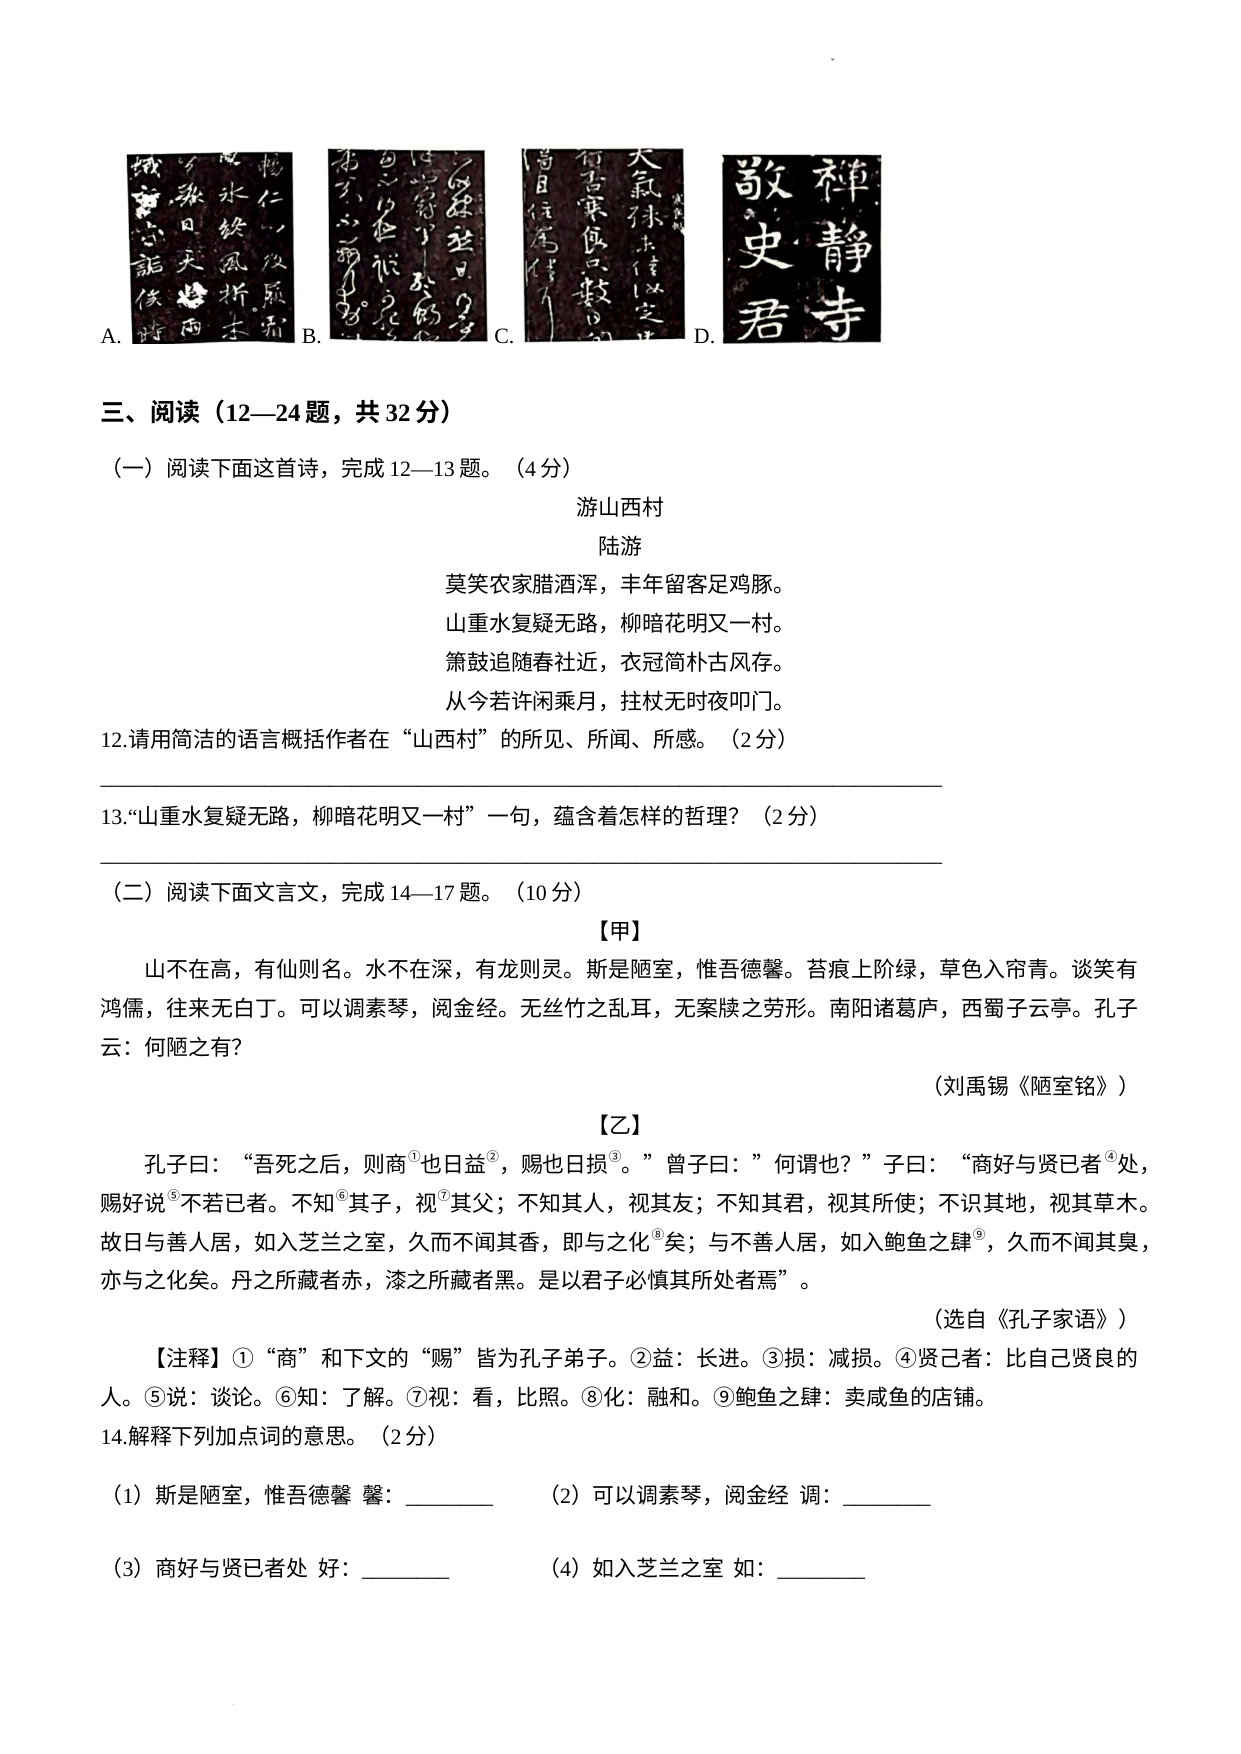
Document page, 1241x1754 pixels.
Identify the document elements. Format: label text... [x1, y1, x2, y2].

text 【乙】 [100, 1107, 1140, 1140]
text 【注释】①“商”和下文的“赐”皆为孔子弟子。②益：长进。③损：减损。④贤己者：比自己贤良的人。⑤说：谈论。⑥知：了解。⑦视：看，比照。⑧化：融和。⑨鲍鱼之肆：卖咸鱼的店铺。 [100, 1341, 1140, 1412]
picture [519, 145, 689, 344]
text （二）阅读下面文言文，完成14—17题。（10分） [100, 874, 1140, 907]
text 从今若许闲乘月，拄杖无时夜叩门。 [100, 683, 1140, 716]
text 莫笑农家腊酒浑，丰年留客足鸡豚。 [100, 567, 1140, 599]
text （1）斯是陋室，惟吾德馨 馨：________ （2）可以调素琴，阅金经 调：________ [100, 1457, 1140, 1522]
text （3）商好与贤已者处 好：________ （4）如入芝兰之室 如：________ [100, 1530, 1140, 1595]
text 游山西村 [100, 489, 1140, 522]
text （选自《孔子家语》） [100, 1302, 1140, 1334]
text 箫鼓追随春社近，衣冠简朴古风存。 [100, 644, 1140, 677]
picture [126, 150, 297, 344]
text （一）阅读下面这首诗，完成12—13题。（4分） [100, 451, 1140, 483]
text 14.解释下列加点词的意思。（2分） [100, 1418, 1140, 1451]
text 12.请用简洁的语言概括作者在“山西村”的所见、所闻、所感。（2分） [100, 722, 1140, 754]
text （刘禹锡《陋室铭》） [100, 1069, 1140, 1101]
text 孔子曰：“吾死之后，则商①也日益②，赐也日损③。”曾子曰：”何谓也？”子曰：“商好与贤已者④处，赐好说⑤不若已者。不知⑥其子，视⑦其父；不知其人，视其友；不知其君，视其所使；不识其地，视其草木。故日与善人居，如入芝兰之室，久而不闻其香，即与之化⑧矣；与不善人居，如入鲍鱼之肆⑨，久而不闻其臭，亦与之化矣。丹之所藏者赤，漆之所藏者黑。是以君子必慎其所处者焉”。 [100, 1146, 1140, 1296]
text 山重水复疑无路，柳暗花明又一村。 [100, 606, 1140, 638]
text 13.“山重水复疑无路，柳暗花明又一村”一句，蕴含着怎样的哲理？（2分） [100, 798, 1140, 831]
text 【甲】 [100, 913, 1140, 946]
picture [720, 152, 884, 344]
text _____________________________________________________________________________ [100, 761, 1140, 793]
text 三、阅读（12—24题，共32分） [100, 378, 1140, 443]
picture [326, 146, 489, 344]
text 陆游 [100, 528, 1140, 561]
text 山不在高，有仙则名。水不在深，有龙则灵。斯是陋室，惟吾德馨。苔痕上阶绿，草色入帘青。谈笑有鸿儒，往来无白丁。可以调素琴，阅金经。无丝竹之乱耳，无案牍之劳形。南阳诸葛庐，西蜀子云亭。孔子云：何陋之有？ [100, 952, 1140, 1062]
text _____________________________________________________________________________ [100, 837, 1140, 869]
